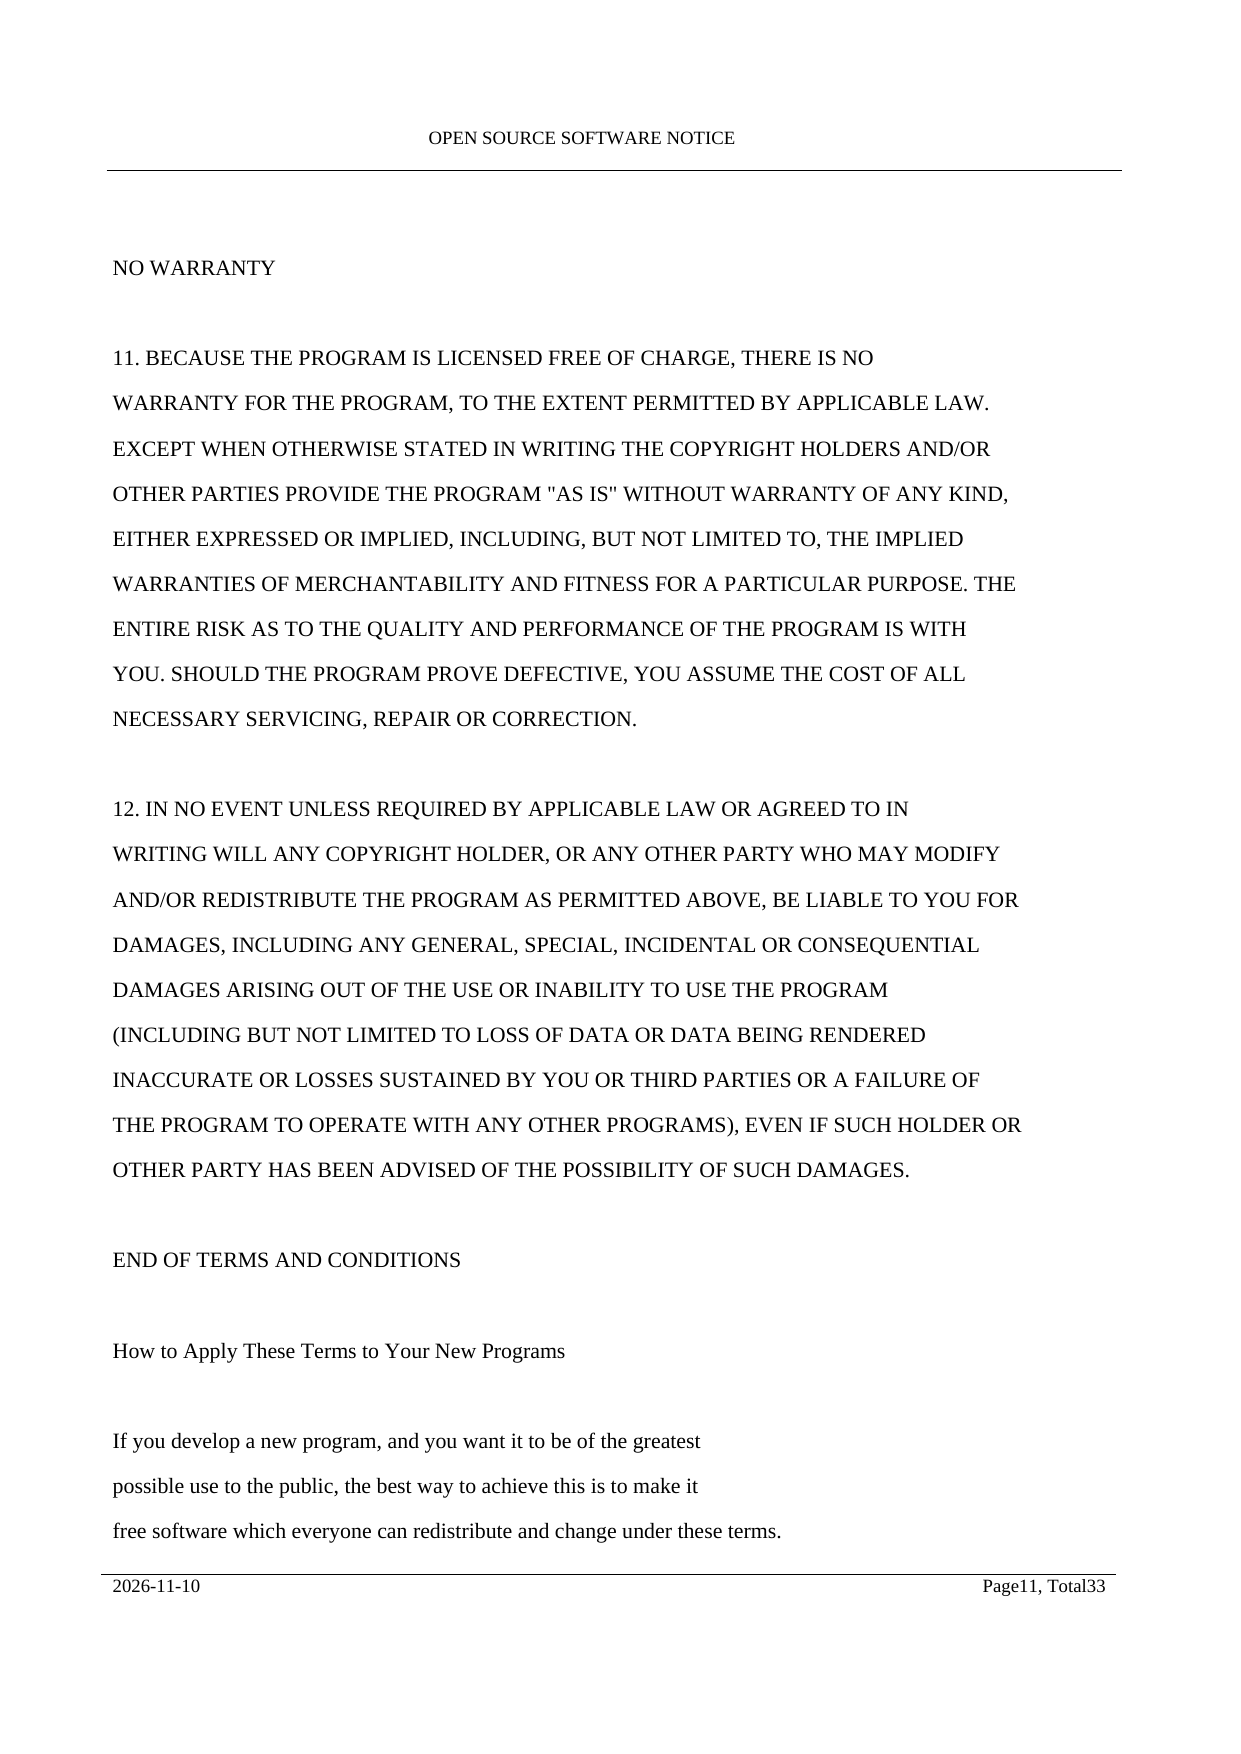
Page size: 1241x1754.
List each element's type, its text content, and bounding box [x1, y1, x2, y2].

text EXCEPT WHEN OTHERWISE STATED IN WRITING THE COPYRIGHT HOLDERS AND/OR [112, 432, 1128, 464]
text END OF TERMS AND CONDITIONS [112, 1244, 1128, 1276]
text If you develop a new program, and you want it to be of the greatest [112, 1424, 1128, 1457]
text INACCURATE OR LOSSES SUSTAINED BY YOU OR THIRD PARTIES OR A FAILURE OF [112, 1063, 1128, 1096]
text How to Apply These Terms to Your New Programs [112, 1334, 1128, 1366]
text AND/OR REDISTRIBUTE THE PROGRAM AS PERMITTED ABOVE, BE LIABLE TO YOU FOR [112, 883, 1128, 915]
text THE PROGRAM TO OPERATE WITH ANY OTHER PROGRAMS), EVEN IF SUCH HOLDER OR [112, 1108, 1128, 1141]
text 11. BECAUSE THE PROGRAM IS LICENSED FREE OF CHARGE, THERE IS NO [112, 342, 1128, 374]
text ENTIRE RISK AS TO THE QUALITY AND PERFORMANCE OF THE PROGRAM IS WITH [112, 612, 1128, 645]
text OTHER PARTY HAS BEEN ADVISED OF THE POSSIBILITY OF SUCH DAMAGES. [112, 1153, 1128, 1186]
text YOU. SHOULD THE PROGRAM PROVE DEFECTIVE, YOU ASSUME THE COST OF ALL [112, 657, 1128, 690]
text EITHER EXPRESSED OR IMPLIED, INCLUDING, BUT NOT LIMITED TO, THE IMPLIED [112, 522, 1128, 554]
text DAMAGES ARISING OUT OF THE USE OR INABILITY TO USE THE PROGRAM [112, 973, 1128, 1006]
text possible use to the public, the best way to achieve this is to make it [112, 1469, 1128, 1502]
text DAMAGES, INCLUDING ANY GENERAL, SPECIAL, INCIDENTAL OR CONSEQUENTIAL [112, 928, 1128, 961]
text 12. IN NO EVENT UNLESS REQUIRED BY APPLICABLE LAW OR AGREED TO IN [112, 793, 1128, 825]
text WARRANTY FOR THE PROGRAM, TO THE EXTENT PERMITTED BY APPLICABLE LAW. [112, 387, 1128, 419]
text NECESSARY SERVICING, REPAIR OR CORRECTION. [112, 702, 1128, 735]
text WRITING WILL ANY COPYRIGHT HOLDER, OR ANY OTHER PARTY WHO MAY MODIFY [112, 838, 1128, 870]
text (INCLUDING BUT NOT LIMITED TO LOSS OF DATA OR DATA BEING RENDERED [112, 1018, 1128, 1051]
text free software which everyone can redistribute and change under these terms. [112, 1514, 1128, 1547]
text NO WARRANTY [112, 251, 1128, 284]
text WARRANTIES OF MERCHANTABILITY AND FITNESS FOR A PARTICULAR PURPOSE. THE [112, 567, 1128, 600]
text OTHER PARTIES PROVIDE THE PROGRAM "AS IS" WITHOUT WARRANTY OF ANY KIND, [112, 477, 1128, 509]
